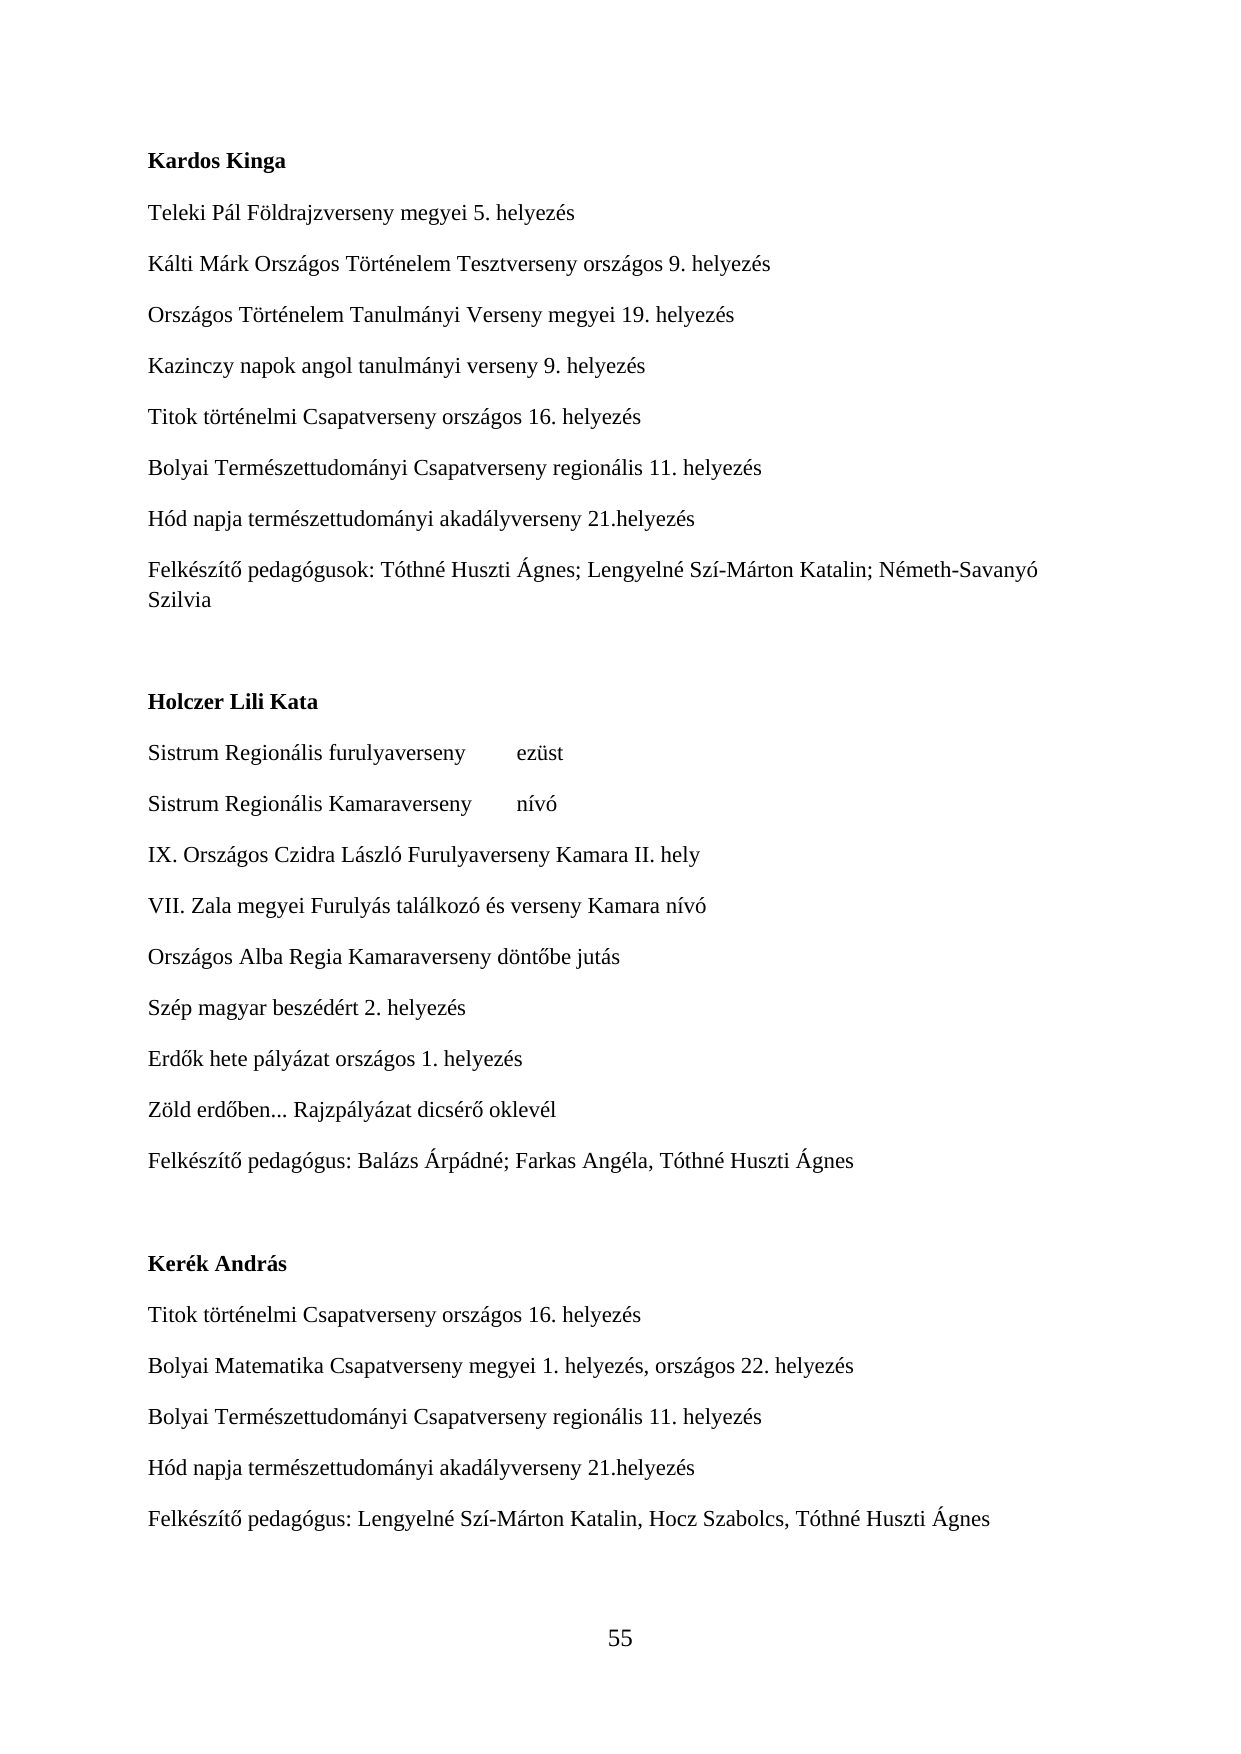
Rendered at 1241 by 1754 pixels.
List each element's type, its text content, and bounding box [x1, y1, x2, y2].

text Erdők hete pályázat országos 1. helyezés [148, 1046, 1093, 1072]
text Titok történelmi Csapatverseny országos 16. helyezés [148, 1301, 1093, 1327]
text Zöld erdőben... Rajzpályázat dicsérő oklevél [148, 1097, 1093, 1123]
text VII. Zala megyei Furulyás találkozó és verseny Kamara nívó [148, 892, 1093, 919]
text Felkészítő pedagógusok: Tóthné Huszti Ágnes; Lengyelné Szí-Márton Katalin; Németh-Savanyó Szilvia [148, 556, 1093, 612]
text Sistrum Regionális Kamaraverseny nívó [148, 790, 1093, 817]
text Szép magyar beszédért 2. helyezés [148, 994, 1093, 1021]
text Kerék András [148, 1250, 1093, 1276]
text Sistrum Regionális furulyaverseny ezüst [148, 739, 1093, 766]
text IX. Országos Czidra László Furulyaverseny Kamara II. hely [148, 841, 1093, 868]
text Holczer Lili Kata [148, 688, 1093, 714]
text Bolyai Természettudományi Csapatverseny regionális 11. helyezés [148, 1403, 1093, 1429]
text Teleki Pál Földrajzverseny megyei 5. helyezés [148, 199, 1093, 225]
text Bolyai Matematika Csapatverseny megyei 1. helyezés, országos 22. helyezés [148, 1352, 1093, 1378]
text Kálti Márk Országos Történelem Tesztverseny országos 9. helyezés [148, 250, 1093, 276]
text Kardos Kinga [148, 148, 1093, 174]
text Hód napja természettudományi akadályverseny 21.helyezés [148, 1454, 1093, 1480]
text Felkészítő pedagógus: Balázs Árpádné; Farkas Angéla, Tóthné Huszti Ágnes [148, 1148, 1093, 1174]
text Bolyai Természettudományi Csapatverseny regionális 11. helyezés [148, 454, 1093, 480]
text Országos Történelem Tanulmányi Verseny megyei 19. helyezés [148, 301, 1093, 327]
text Hód napja természettudományi akadályverseny 21.helyezés [148, 505, 1093, 531]
text Titok történelmi Csapatverseny országos 16. helyezés [148, 403, 1093, 429]
text Országos Alba Regia Kamaraverseny döntőbe jutás [148, 943, 1093, 970]
text Felkészítő pedagógus: Lengyelné Szí-Márton Katalin, Hocz Szabolcs, Tóthné Huszti Ágnes [148, 1505, 1093, 1531]
text Kazinczy napok angol tanulmányi verseny 9. helyezés [148, 352, 1093, 378]
